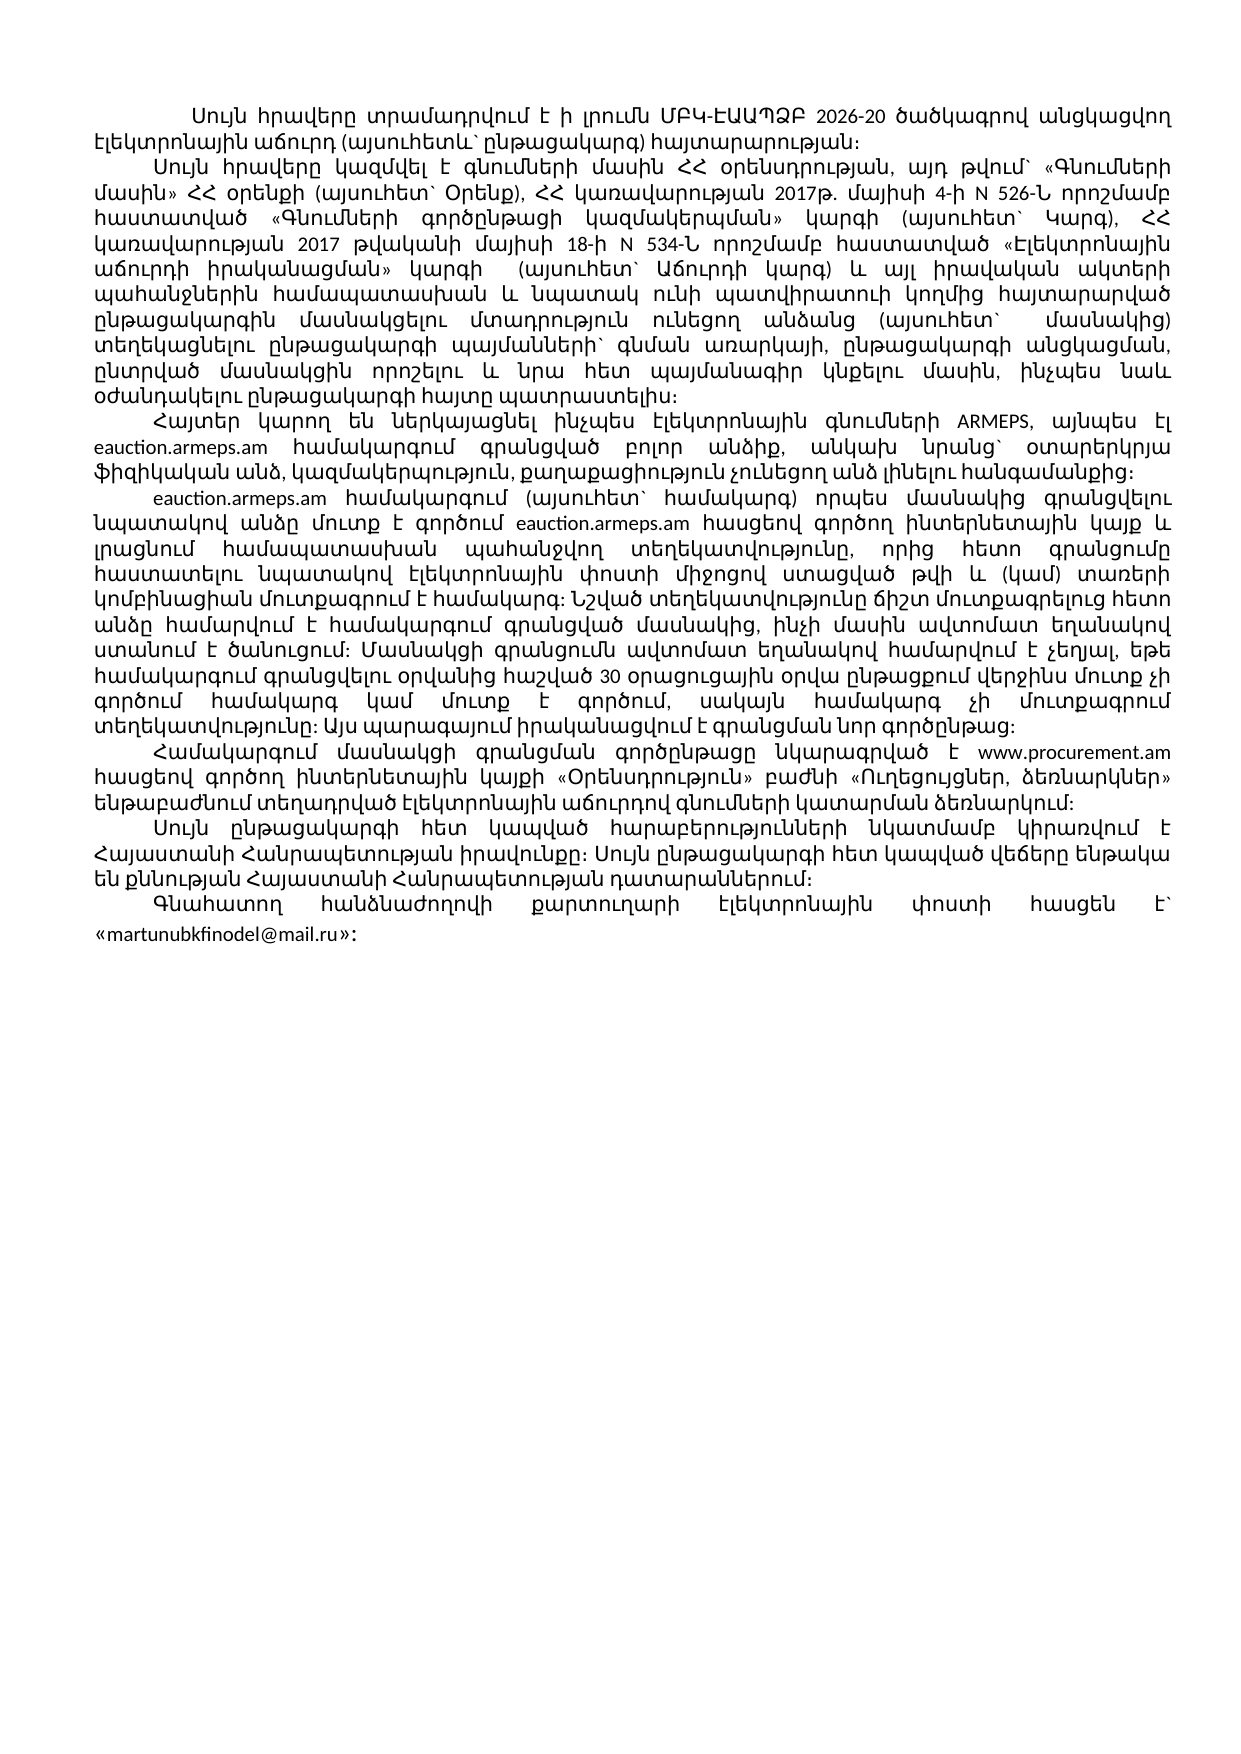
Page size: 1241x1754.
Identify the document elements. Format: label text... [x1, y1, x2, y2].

text Սույն հրավերը կազմվել է գնումների մասին ՀՀ օրենսդրության, այդ թվում` «Գնումների մասին» ՀՀ օրենքի (այսուհետ` Օրենք), ՀՀ կառավարության 2017թ. մայիսի 4-ի N 526-Ն որոշմամբ հաստատված «Գնումների գործընթացի կազմակերպման» կարգի (այսուհետ` Կարգ), ՀՀ կառավարության 2017 թվականի մայիսի 18-ի N 534-Ն որոշմամբ հաստատված «Էլեկտրոնային աճուրդի իրականացման» կարգի (այսուհետ` Աճուրդի կարգ) և այլ իրավական ակտերի պահանջներին համապատասխան և նպատակ ունի պատվիրատուի կողմից հայտարարված ընթացակարգին մասնակցելու մտադրություն ունեցող անձանց (այսուհետ` մասնակից) տեղեկացնելու ընթացակարգի պայմանների` գնման առարկայի, ընթացակարգի անցկացման, ընտրված մասնակցին որոշելու և նրա հետ պայմանագիր կնքելու մասին, ինչպես նաև օժանդակելու ընթացակարգի հայտը պատրաստելիս։ [94, 154, 1171, 409]
text eauction.armeps.am համակարգում (այսուհետ` համակարգ) որպես մասնակից գրանցվելու նպատակով անձը մուտք է գործում eauction.armeps.am հասցեով գործող ինտերնետային կայք և լրացնում համապատասխան պահանջվող տեղեկատվությունը, որից հետո գրանցումը հաստատելու նպատակով էլեկտրոնային փոստի միջոցով ստացված թվի և (կամ) տառերի կոմբինացիան մուտքագրում է համակարգ: Նշված տեղեկատվությունը ճիշտ մուտքագրելուց հետո անձը համարվում է համակարգում գրանցված մասնակից, ինչի մասին ավտոմատ եղանակով ստանում է ծանուցում: Մասնակցի գրանցումն ավտոմատ եղանակով համարվում է չեղյալ, եթե համակարգում գրանցվելու օրվանից հաշված 30 օրացուցային օրվա ընթացքում վերջինս մուտք չի գործում համակարգ կամ մուտք է գործում, սակայն համակարգ չի մուտքագրում տեղեկատվությունը: Այս պարագայում իրականացվում է գրանցման նոր գործընթաց: [94, 485, 1171, 739]
text Սույն հրավերը տրամադրվում է ի լրումն ՄԲԿ-ԷԱԱՊՁԲ 2026-20 ծածկագրով անցկացվող էլեկտրոնային աճուրդ (այսուհետև` ընթացակարգ) հայտարարության։ [94, 104, 1171, 154]
text Հայտեր կարող են ներկայացնել ինչպես էլեկտրոնային գնումների ARMEPS, այնպես էլ eauction.armeps.am համակարգում գրանցված բոլոր անձիք, անկախ նրանց` օտարերկրյա ֆիզիկական անձ, կազմակերպություն, քաղաքացիություն չունեցող անձ լինելու հանգամանքից։ [94, 409, 1171, 485]
text Գնահատող հանձնաժողովի քարտուղարի էլեկտրոնային փոստի հասցեն է` «martunubkfinodel@mail.ru»: [94, 892, 1171, 948]
text Սույն ընթացակարգի հետ կապված հարաբերությունների նկատմամբ կիրառվում է Հայաստանի Հանրապետության իրավունքը։ Սույն ընթացակարգի հետ կապված վեճերը ենթակա են քննության Հայաստանի Հանրապետության դատարաններում։ [94, 815, 1171, 892]
text Համակարգում մասնակցի գրանցման գործընթացը նկարագրված է www.procurement.am հասցեով գործող ինտերնետային կայքի «Օրենսդրություն» բաժնի «Ուղեցույցներ, ձեռնարկներ» ենթաբաժնում տեղադրված էլեկտրոնային աճուրդով գնումների կատարման ձեռնարկում: [94, 739, 1171, 815]
